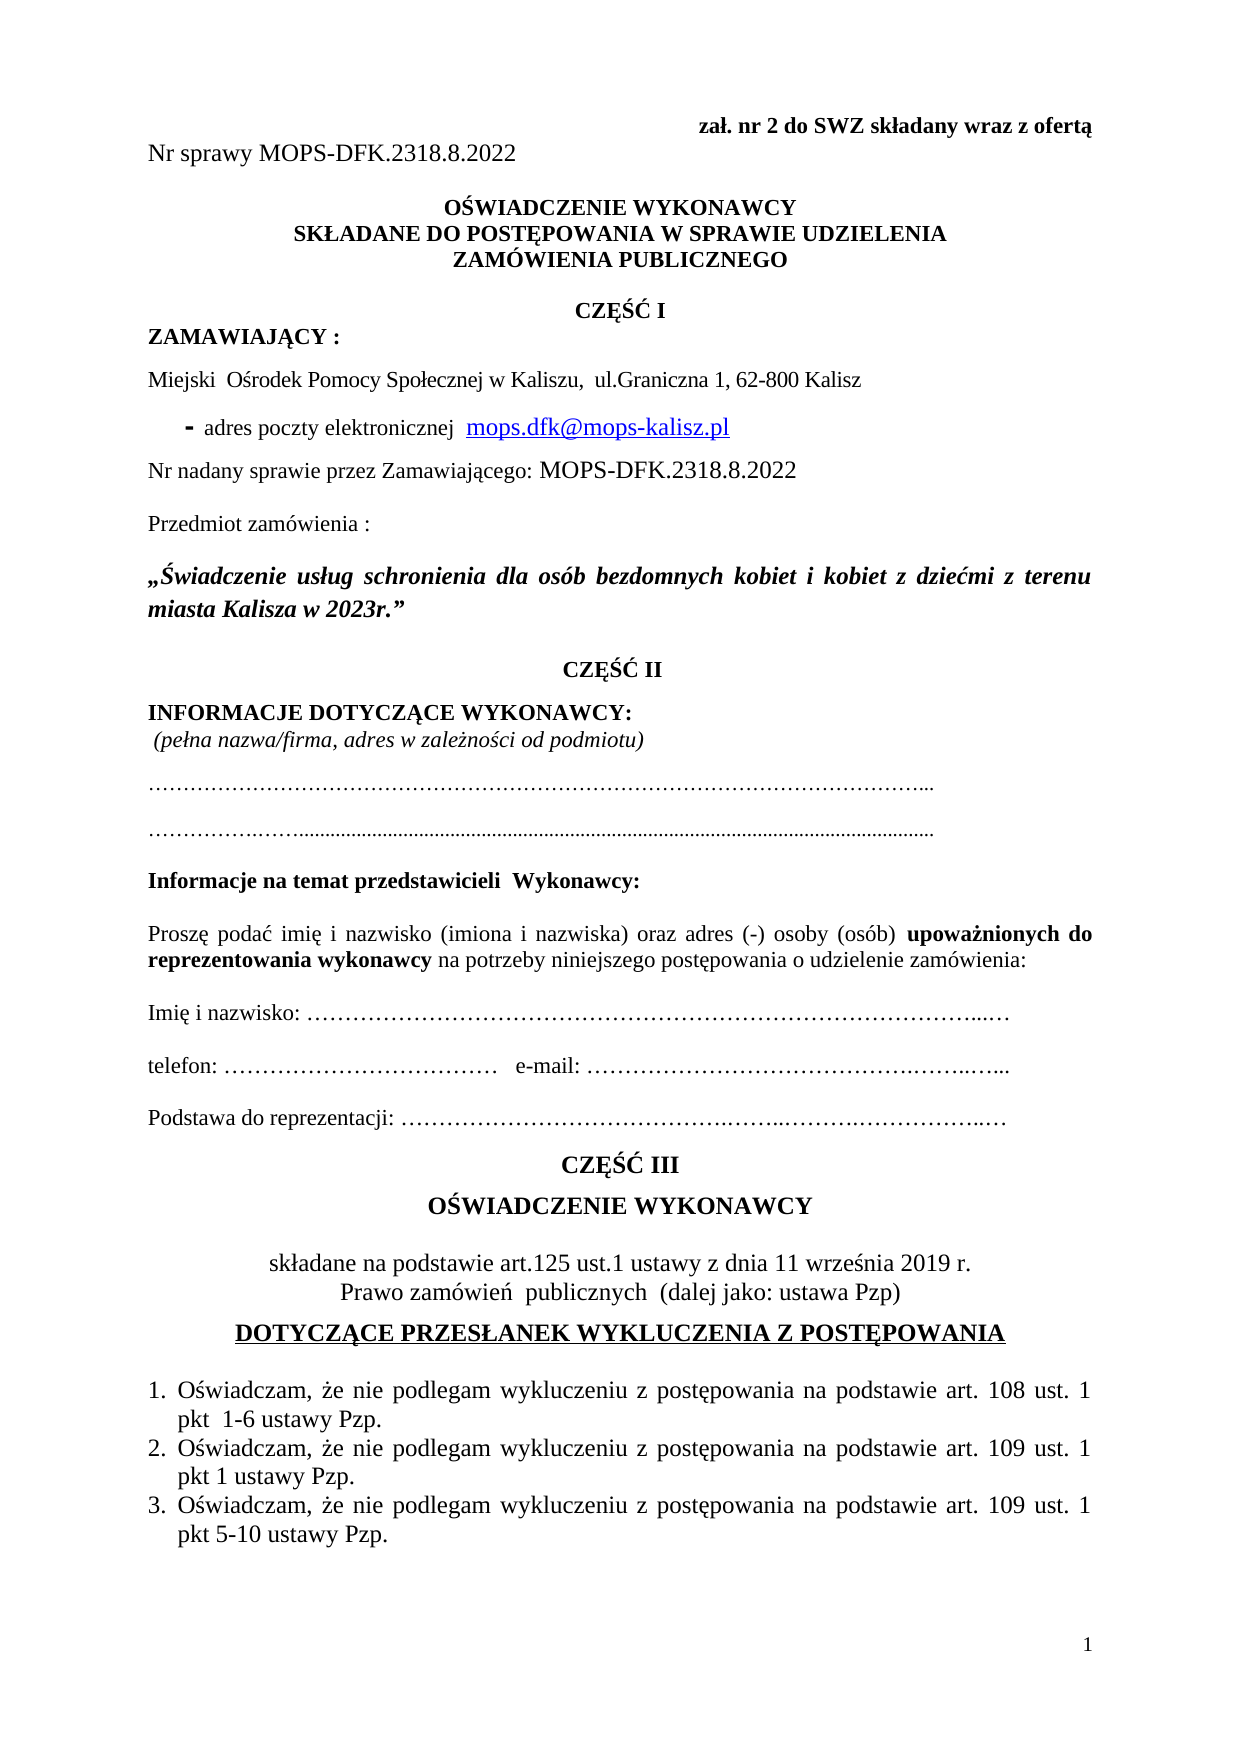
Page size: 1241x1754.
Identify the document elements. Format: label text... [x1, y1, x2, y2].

text ZAMÓWIENIA PUBLICZNEGO [148, 246, 1092, 273]
text Przedmiot zamówienia : [148, 510, 1092, 536]
text Podstawa do reprezentacji: …………………………………….……..……….……………..… [148, 1104, 1092, 1131]
text …………………………………………………………………………………………………... [148, 771, 1092, 795]
list adres poczty elektronicznej mops.dfk@mops-kalisz.pl [185, 412, 1092, 441]
text …………….…….......................................................................................................................... [148, 817, 1092, 841]
text Nr nadany sprawie przez Zamawiającego: MOPS-DFK.2318.8.2022 [148, 455, 1092, 484]
list Oświadczam, że nie podlegam wykluczeniu z postępowania na podstawie art. 108 ust. 1 pkt 1-6 ustawy Pzp. [148, 1375, 1092, 1433]
text INFORMACJE DOTYCZĄCE WYKONAWCY: [148, 699, 1092, 726]
text Prawo zamówień publicznych (dalej jako: ustawa Pzp) [148, 1277, 1092, 1306]
text OŚWIADCZENIE WYKONAWCY [148, 194, 1092, 220]
text SKŁADANE DO POSTĘPOWANIA W SPRAWIE UDZIELENIA [148, 220, 1092, 246]
text CZĘŚĆ III [148, 1150, 1092, 1179]
text składane na podstawie art.125 ust.1 ustawy z dnia 11 września 2019 r. [148, 1248, 1092, 1277]
text telefon: ……………………………… e-mail: …………………………………….……..…... [148, 1052, 1092, 1078]
text CZĘŚĆ I [148, 297, 1092, 323]
text zał. nr 2 do SWZ składany wraz z ofertą [148, 112, 1092, 138]
text Informacje na temat przedstawicieli Wykonawcy: [148, 867, 1092, 894]
text „Świadczenie usług schronienia dla osób bezdomnych kobiet i kobiet z dziećmi z terenu miasta Kalisza w 2023r.” [148, 561, 1092, 623]
text ZAMAWIAJĄCY : [148, 323, 1092, 349]
text (pełna nazwa/firma, adres w zależności od podmiotu) [148, 726, 1092, 752]
text OŚWIADCZENIE WYKONAWCY [148, 1191, 1092, 1219]
text DOTYCZĄCE PRZESŁANEK WYKLUCZENIA Z POSTĘPOWANIA [148, 1318, 1092, 1346]
list Oświadczam, że nie podlegam wykluczeniu z postępowania na podstawie art. 109 ust. 1 pkt 1 ustawy Pzp. [148, 1433, 1092, 1490]
list Oświadczam, że nie podlegam wykluczeniu z postępowania na podstawie art. 109 ust. 1 pkt 5-10 ustawy Pzp. [148, 1490, 1092, 1548]
text Miejski Ośrodek Pomocy Społecznej w Kaliszu, ul.Graniczna 1, 62-800 Kalisz [148, 366, 1092, 393]
text Nr sprawy MOPS-DFK.2318.8.2022 [148, 138, 1092, 167]
text Imię i nazwisko: ……………………………………………………………………………...… [148, 999, 1092, 1025]
text Proszę podać imię i nazwisko (imiona i nazwiska) oraz adres (-) osoby (osób) upoważnionych do reprezentowania wykonawcy na potrzeby niniejszego postępowania o udzielenie zamówienia: [148, 920, 1092, 973]
text CZĘŚĆ II [148, 656, 1092, 683]
